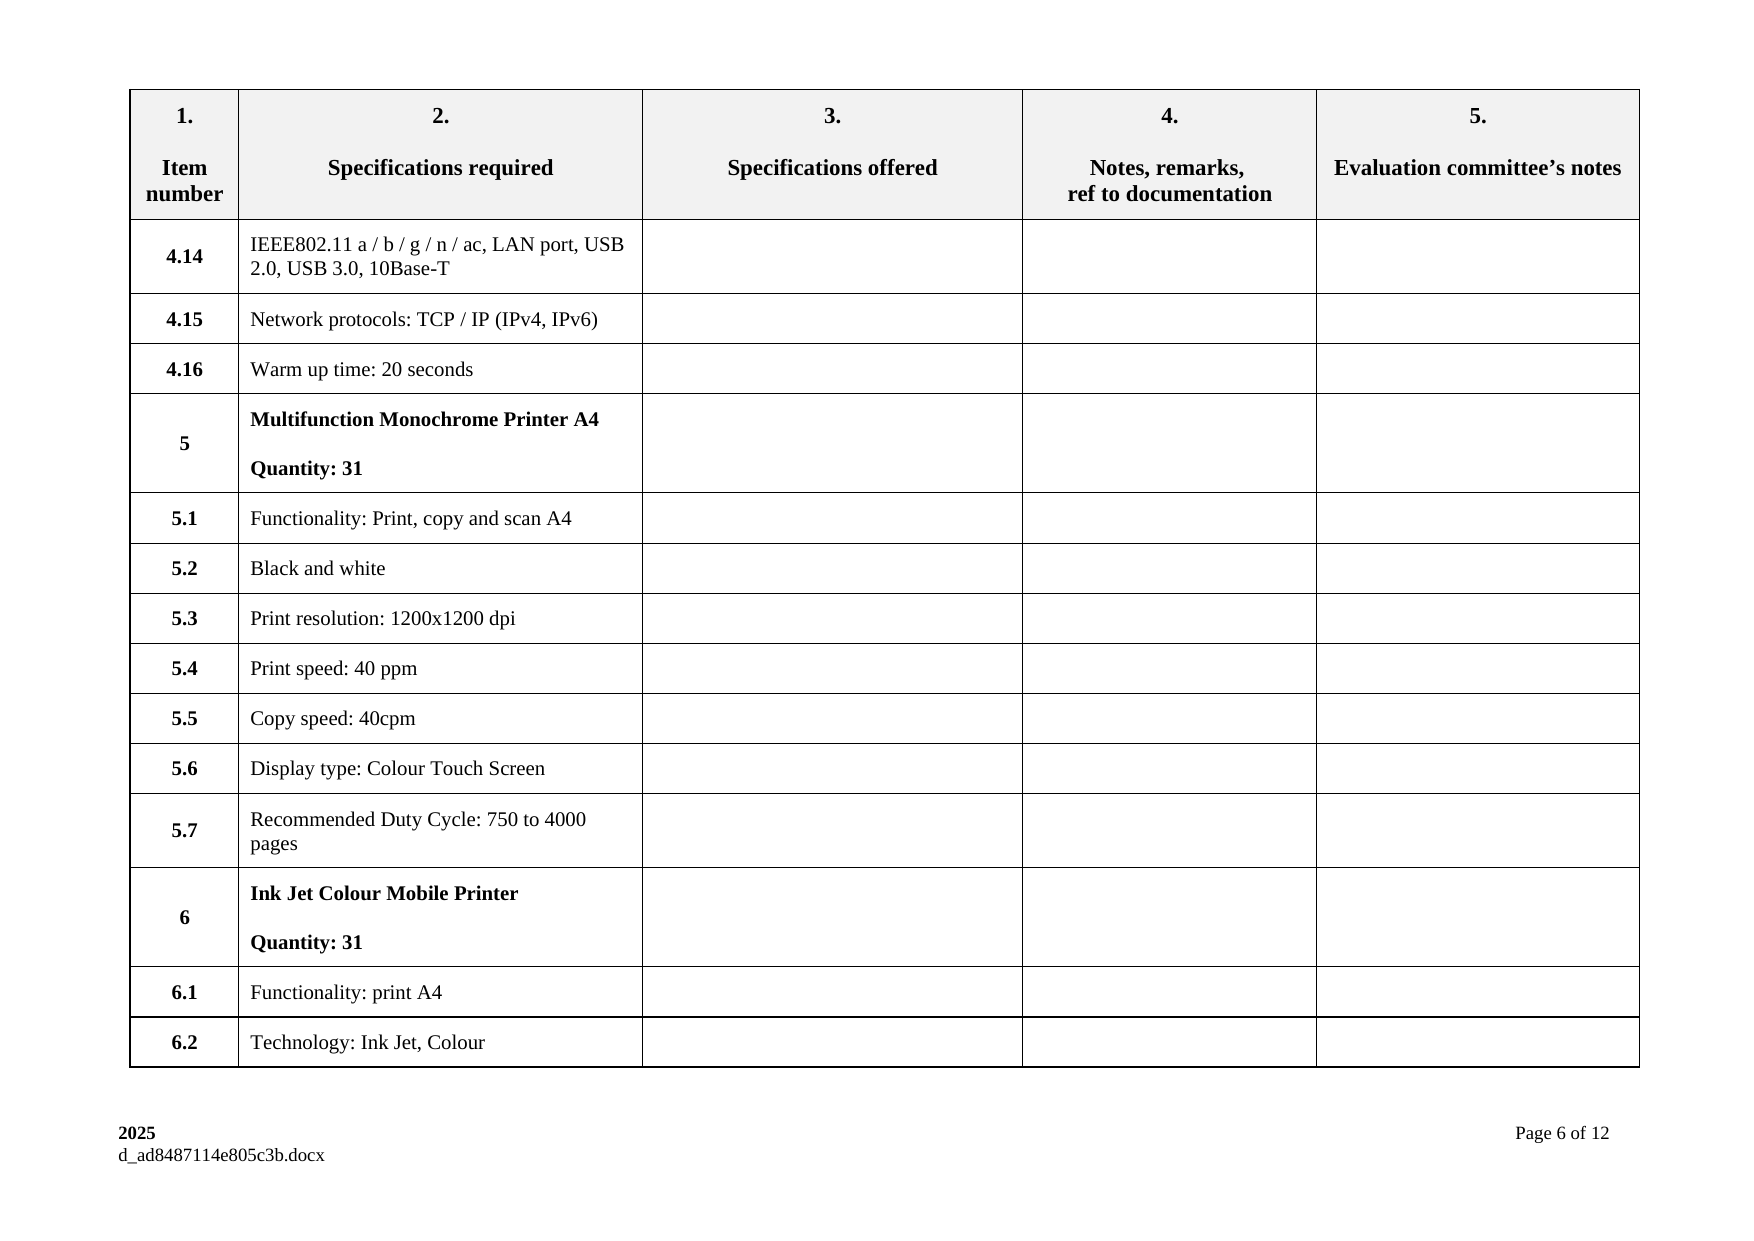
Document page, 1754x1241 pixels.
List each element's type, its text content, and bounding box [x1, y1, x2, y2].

table_cell 4.15 [131, 294, 238, 343]
table_cell 5.7 [131, 794, 238, 867]
table_cell Functionality: Print, copy and scan A4 [239, 493, 642, 542]
table_cell Display type: Colour Touch Screen [239, 744, 642, 793]
table_header 1. Item number [131, 90, 238, 219]
table_cell 5.6 [131, 744, 238, 793]
table_cell Print resolution: 1200x1200 dpi [239, 594, 642, 643]
table_cell [1317, 344, 1639, 393]
table_header 4. Notes, remarks, ref to documentation [1023, 90, 1316, 219]
table_cell [643, 594, 1022, 643]
table_cell [1023, 344, 1316, 393]
table_cell [643, 294, 1022, 343]
table_cell 5.1 [131, 493, 238, 542]
table_header 5. Evaluation committee’s notes [1317, 90, 1639, 219]
table_cell [1023, 544, 1316, 592]
table_cell [1317, 544, 1639, 592]
table_cell [1023, 294, 1316, 343]
table_cell 4.16 [131, 344, 238, 393]
table_cell [1023, 220, 1316, 293]
table_cell Print speed: 40 ppm [239, 644, 642, 693]
table_cell 5 [131, 394, 238, 492]
table_cell [643, 744, 1022, 793]
table_cell 5.2 [131, 544, 238, 592]
table_cell [643, 868, 1022, 966]
table_cell [1023, 967, 1316, 1016]
table_cell 5.4 [131, 644, 238, 693]
table_header 3. Specifications offered [643, 90, 1022, 219]
table_cell [643, 394, 1022, 492]
table_cell 6.2 [131, 1018, 238, 1066]
table_cell [1317, 868, 1639, 966]
table_cell 4.14 [131, 220, 238, 293]
table_cell [1317, 967, 1639, 1016]
table_cell [643, 344, 1022, 393]
table_cell [1023, 594, 1316, 643]
table_cell Ink Jet Colour Mobile Printer Quantity: 31 [239, 868, 642, 966]
table_cell Recommended Duty Cycle: 750 to 4000 pages [239, 794, 642, 867]
table_cell [1317, 1018, 1639, 1066]
table_cell [1023, 394, 1316, 492]
table_cell [1023, 644, 1316, 693]
table_cell [1317, 294, 1639, 343]
table_cell [1317, 594, 1639, 643]
table_cell [643, 493, 1022, 542]
table_cell Copy speed: 40cpm [239, 694, 642, 743]
table_cell [1317, 644, 1639, 693]
table_cell [1023, 493, 1316, 542]
table_cell Network protocols: TCP / IP (IPv4, IPv6) [239, 294, 642, 343]
table_cell [1023, 694, 1316, 743]
table_cell [643, 1018, 1022, 1066]
table_cell Functionality: print A4 [239, 967, 642, 1016]
table_cell [1317, 794, 1639, 867]
table_cell [643, 644, 1022, 693]
table_cell [643, 544, 1022, 592]
table_cell Technology: Ink Jet, Colour [239, 1018, 642, 1066]
table_cell [643, 794, 1022, 867]
table_cell [1023, 744, 1316, 793]
table_cell [643, 694, 1022, 743]
table_cell 6.1 [131, 967, 238, 1016]
table_cell [1023, 794, 1316, 867]
table_cell Multifunction Monochrome Printer A4 Quantity: 31 [239, 394, 642, 492]
table_cell [1317, 493, 1639, 542]
table_cell [643, 220, 1022, 293]
table_cell [1317, 394, 1639, 492]
table_cell [1317, 694, 1639, 743]
table_cell [1023, 1018, 1316, 1066]
table_cell [1317, 744, 1639, 793]
table_header 2. Specifications required [239, 90, 642, 219]
table_cell [643, 967, 1022, 1016]
table_cell 6 [131, 868, 238, 966]
table_cell Black and white [239, 544, 642, 592]
table_cell [1317, 220, 1639, 293]
table_cell IEEE802.11 a / b / g / n / ac, LAN port, USB 2.0, USB 3.0, 10Base-T [239, 220, 642, 293]
table_cell 5.5 [131, 694, 238, 743]
table_cell Warm up time: 20 seconds [239, 344, 642, 393]
table_cell [1023, 868, 1316, 966]
table_cell 5.3 [131, 594, 238, 643]
